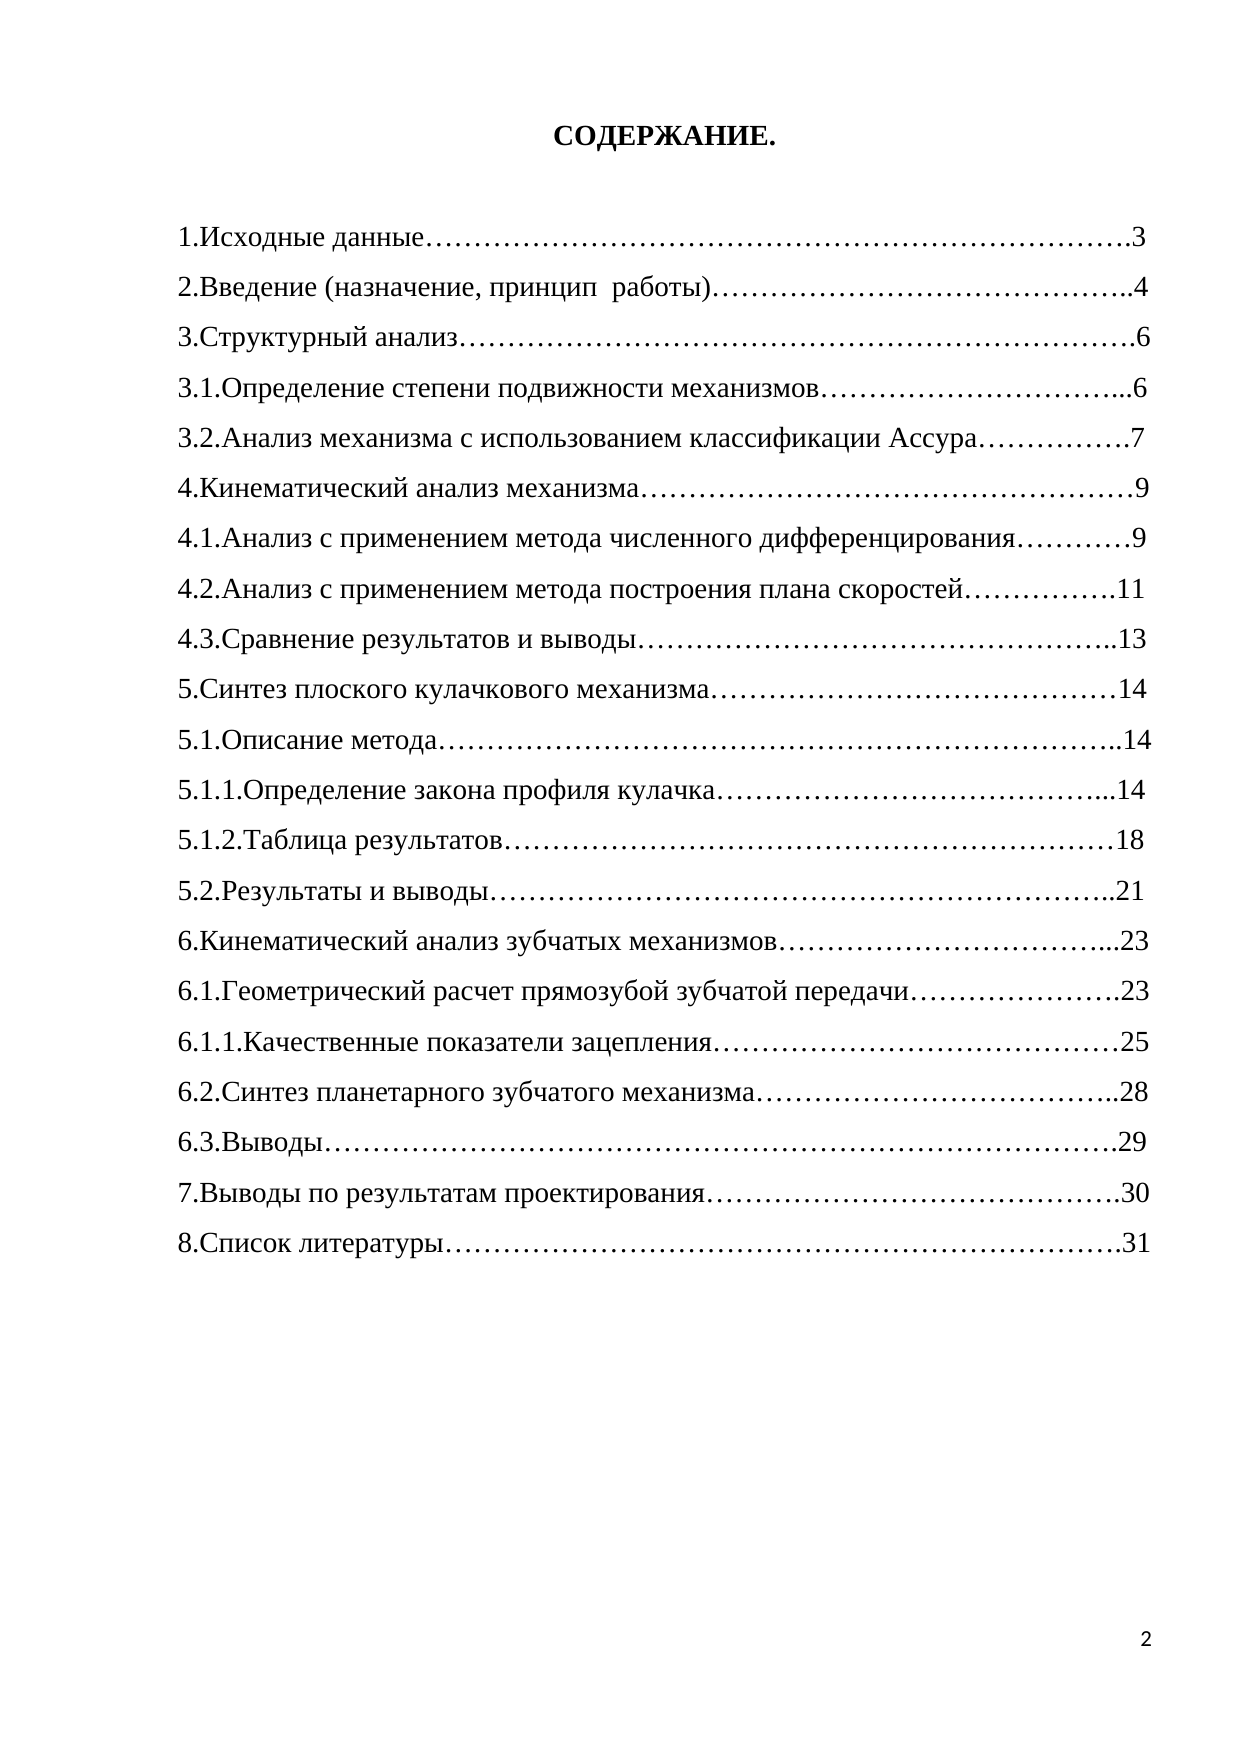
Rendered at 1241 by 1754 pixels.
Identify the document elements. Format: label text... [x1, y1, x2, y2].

text 4.3.Сравнение результатов и выводы…………………………………………..13 [177, 621, 1152, 655]
text 6.1.Геометрический расчет прямозубой зубчатой передачи………………….23 [177, 973, 1152, 1007]
text 4.Кинематический анализ механизма……………………………………………9 [177, 470, 1152, 504]
text 6.Кинематический анализ зубчатых механизмов……………………………...23 [177, 923, 1152, 957]
text 7.Выводы по результатам проектирования…………………………………….30 [177, 1175, 1152, 1208]
text 5.1.Описание метода……………………………………………………………..14 [177, 722, 1152, 755]
text 8.Список литературы…………………………………………………………….31 [177, 1225, 1152, 1258]
text 5.Синтез плоского кулачкового механизма……………………………………14 [177, 672, 1152, 705]
text 6.2.Синтез планетарного зубчатого механизма………………………………..28 [177, 1074, 1152, 1108]
text 5.1.2.Таблица результатов………………………………………………………18 [177, 822, 1152, 856]
text 4.1.Анализ с применением метода численного дифференцирования…………9 [177, 521, 1152, 554]
text 3.Структурный анализ…………………………………………………………….6 [177, 319, 1152, 353]
text СОДЕРЖАНИЕ. [177, 118, 1152, 152]
text 2.Введение (назначение, принцип работы)……………………………………..4 [177, 269, 1152, 303]
text 5.1.1.Определение закона профиля кулачка…………………………………...14 [177, 772, 1152, 806]
text 4.2.Анализ с применением метода построения плана скоростей…………….11 [177, 571, 1152, 604]
text 1.Исходные данные……………………………………………………………….3 [177, 219, 1152, 252]
text 5.2.Результаты и выводы………………………………………………………..21 [177, 873, 1152, 906]
text 6.3.Выводы……………………………………………………………………….29 [177, 1124, 1152, 1158]
text 3.2.Анализ механизма с использованием классификации Ассура…………….7 [177, 420, 1152, 453]
text 3.1.Определение степени подвижности механизмов…………………………...6 [177, 370, 1152, 403]
text 6.1.1.Качественные показатели зацепления……………………………………25 [177, 1024, 1152, 1057]
